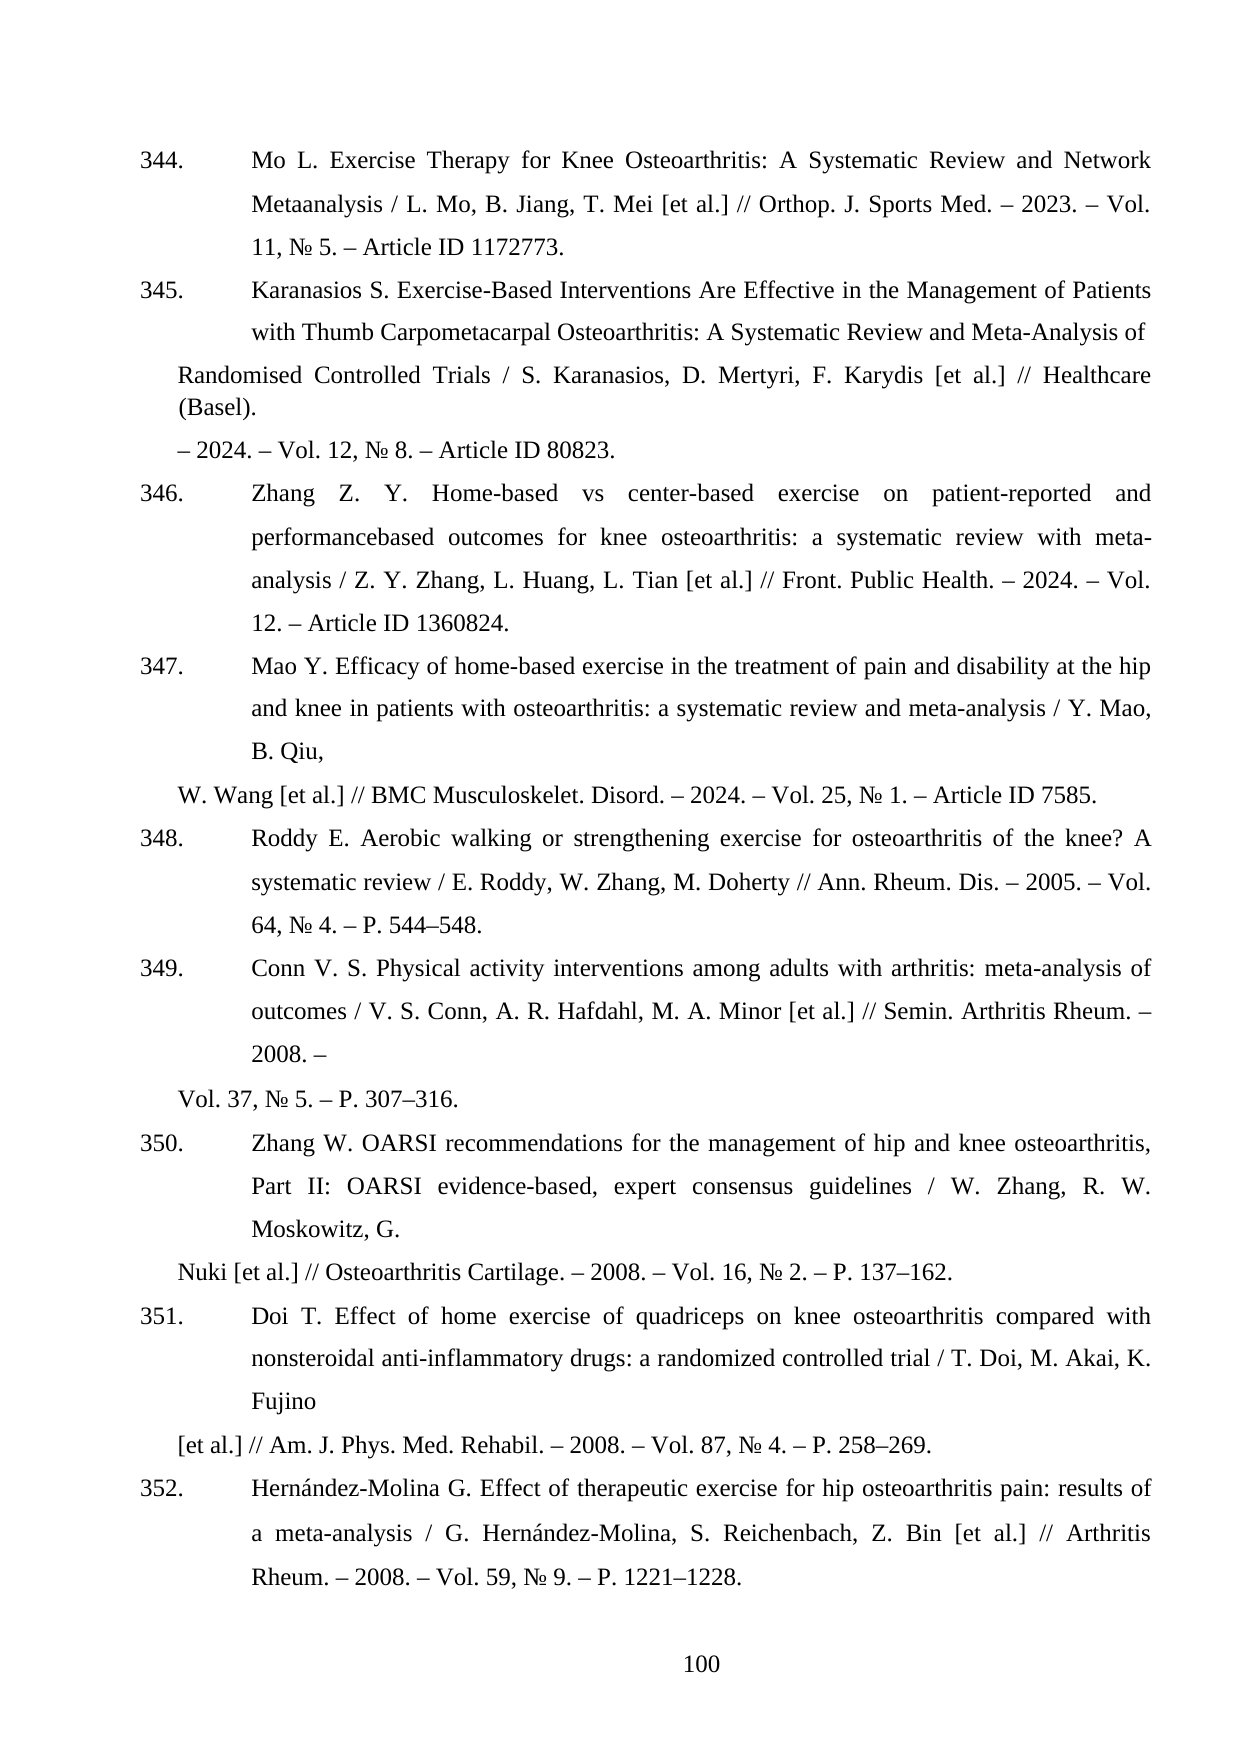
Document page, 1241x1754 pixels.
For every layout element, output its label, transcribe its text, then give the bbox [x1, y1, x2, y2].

list Roddy E. Aerobic walking or strengthening exercise for osteoarthritis of the knee? A systematic review / E. Roddy, W. Zhang, M. Doherty // Ann. Rheum. Dis. – 2005. – Vol. 64, № 4. – P. 544–548. [140, 823, 1153, 939]
list Mao Y. Efficacy of home-based exercise in the treatment of pain and disability at the hip and knee in patients with osteoarthritis: a systematic review and meta-analysis / Y. Mao, B. Qiu, [140, 651, 1153, 765]
list Zhang W. OARSI recommendations for the management of hip and knee osteoarthritis, Part II: OARSI evidence-based, expert consensus guidelines / W. Zhang, R. W. Moskowitz, G. [140, 1128, 1153, 1242]
list Doi T. Effect of home exercise of quadriceps on knee osteoarthritis compared with nonsteroidal anti-inflammatory drugs: a randomized controlled trial / T. Doi, M. Akai, K. Fujino [140, 1301, 1153, 1414]
list Hernández-Molina G. Effect of therapeutic exercise for hip osteoarthritis pain: results of a meta-analysis / G. Hernández-Molina, S. Reichenbach, Z. Bin [et al.] // Arthritis Rheum. – 2008. – Vol. 59, № 9. – P. 1221–1228. [140, 1473, 1153, 1591]
list Conn V. S. Physical activity interventions among adults with arthritis: meta-analysis of outcomes / V. S. Conn, A. R. Hafdahl, M. A. Minor [et al.] // Semin. Arthritis Rheum. – 2008. – [140, 953, 1153, 1068]
text [et al.] // Am. J. Phys. Med. Rehabil. – 2008. – Vol. 87, № 4. – P. 258–269. [177, 1430, 1153, 1458]
text Nuki [et al.] // Osteoarthritis Cartilage. – 2008. – Vol. 16, № 2. – P. 137–162. [177, 1257, 1153, 1286]
list Mo L. Exercise Therapy for Knee Osteoarthritis: A Systematic Review and Network Metaanalysis / L. Mo, B. Jiang, T. Mei [et al.] // Orthop. J. Sports Med. – 2023. – Vol. 11, № 5. – Article ID 1172773. [140, 146, 1153, 261]
text W. Wang [et al.] // BMC Musculoskelet. Disord. – 2024. – Vol. 25, № 1. – Article ID 7585. [177, 780, 1153, 808]
text Randomised Controlled Trials / S. Karanasios, D. Mertyri, F. Karydis [et al.] // Healthcare (Basel). [177, 360, 1153, 420]
list Karanasios S. Exercise-Based Interventions Are Effective in the Management of Patients with Thumb Carpometacarpal Osteoarthritis: A Systematic Review and Meta-Analysis of [140, 275, 1153, 346]
list Zhang Z. Y. Home-based vs center-based exercise on patient-reported and performancebased outcomes for knee osteoarthritis: a systematic review with meta-analysis / Z. Y. Zhang, L. Huang, L. Tian [et al.] // Front. Public Health. – 2024. – Vol. 12. – Article ID 1360824. [140, 478, 1153, 637]
text Vol. 37, № 5. – P. 307–316. [177, 1084, 1153, 1113]
text – 2024. – Vol. 12, № 8. – Article ID 80823. [177, 435, 1153, 464]
